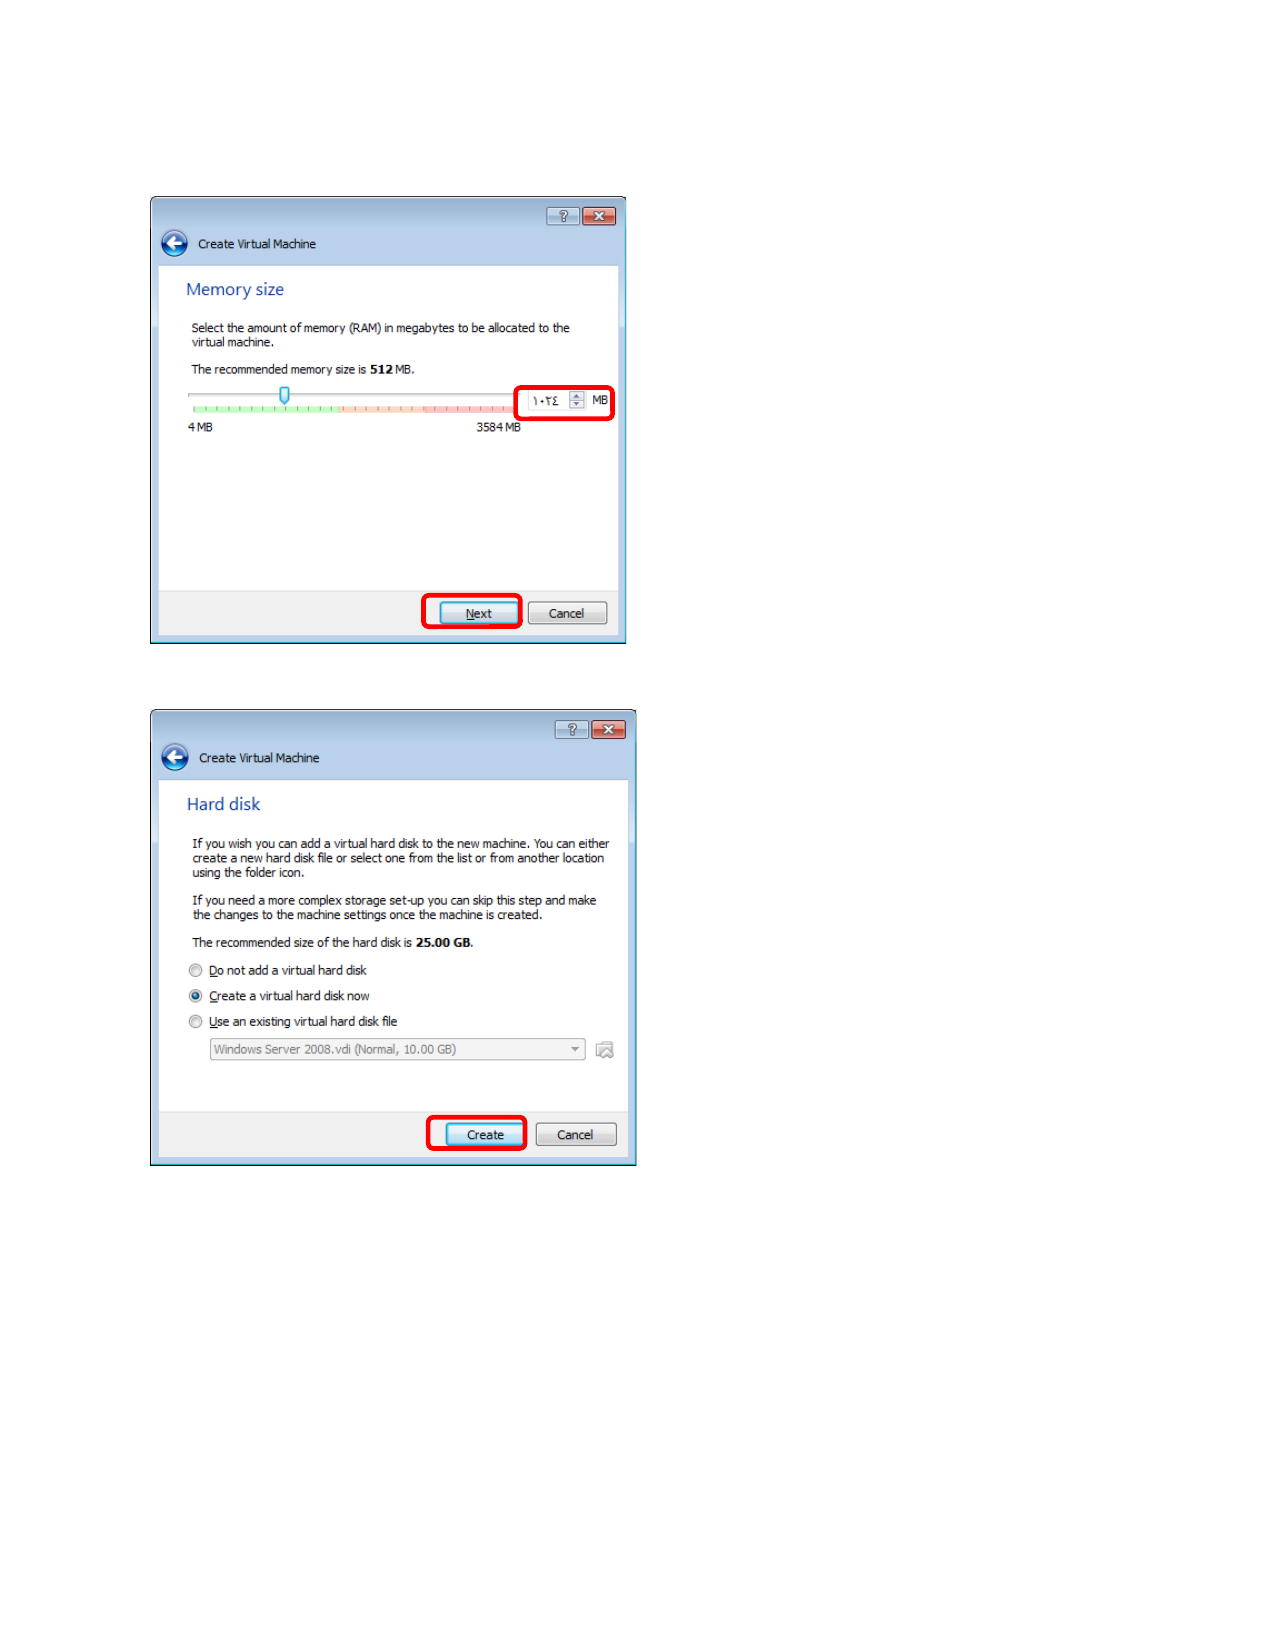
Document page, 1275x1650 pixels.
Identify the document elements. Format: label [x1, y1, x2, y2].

picture [150, 196, 627, 644]
picture [150, 709, 637, 1166]
